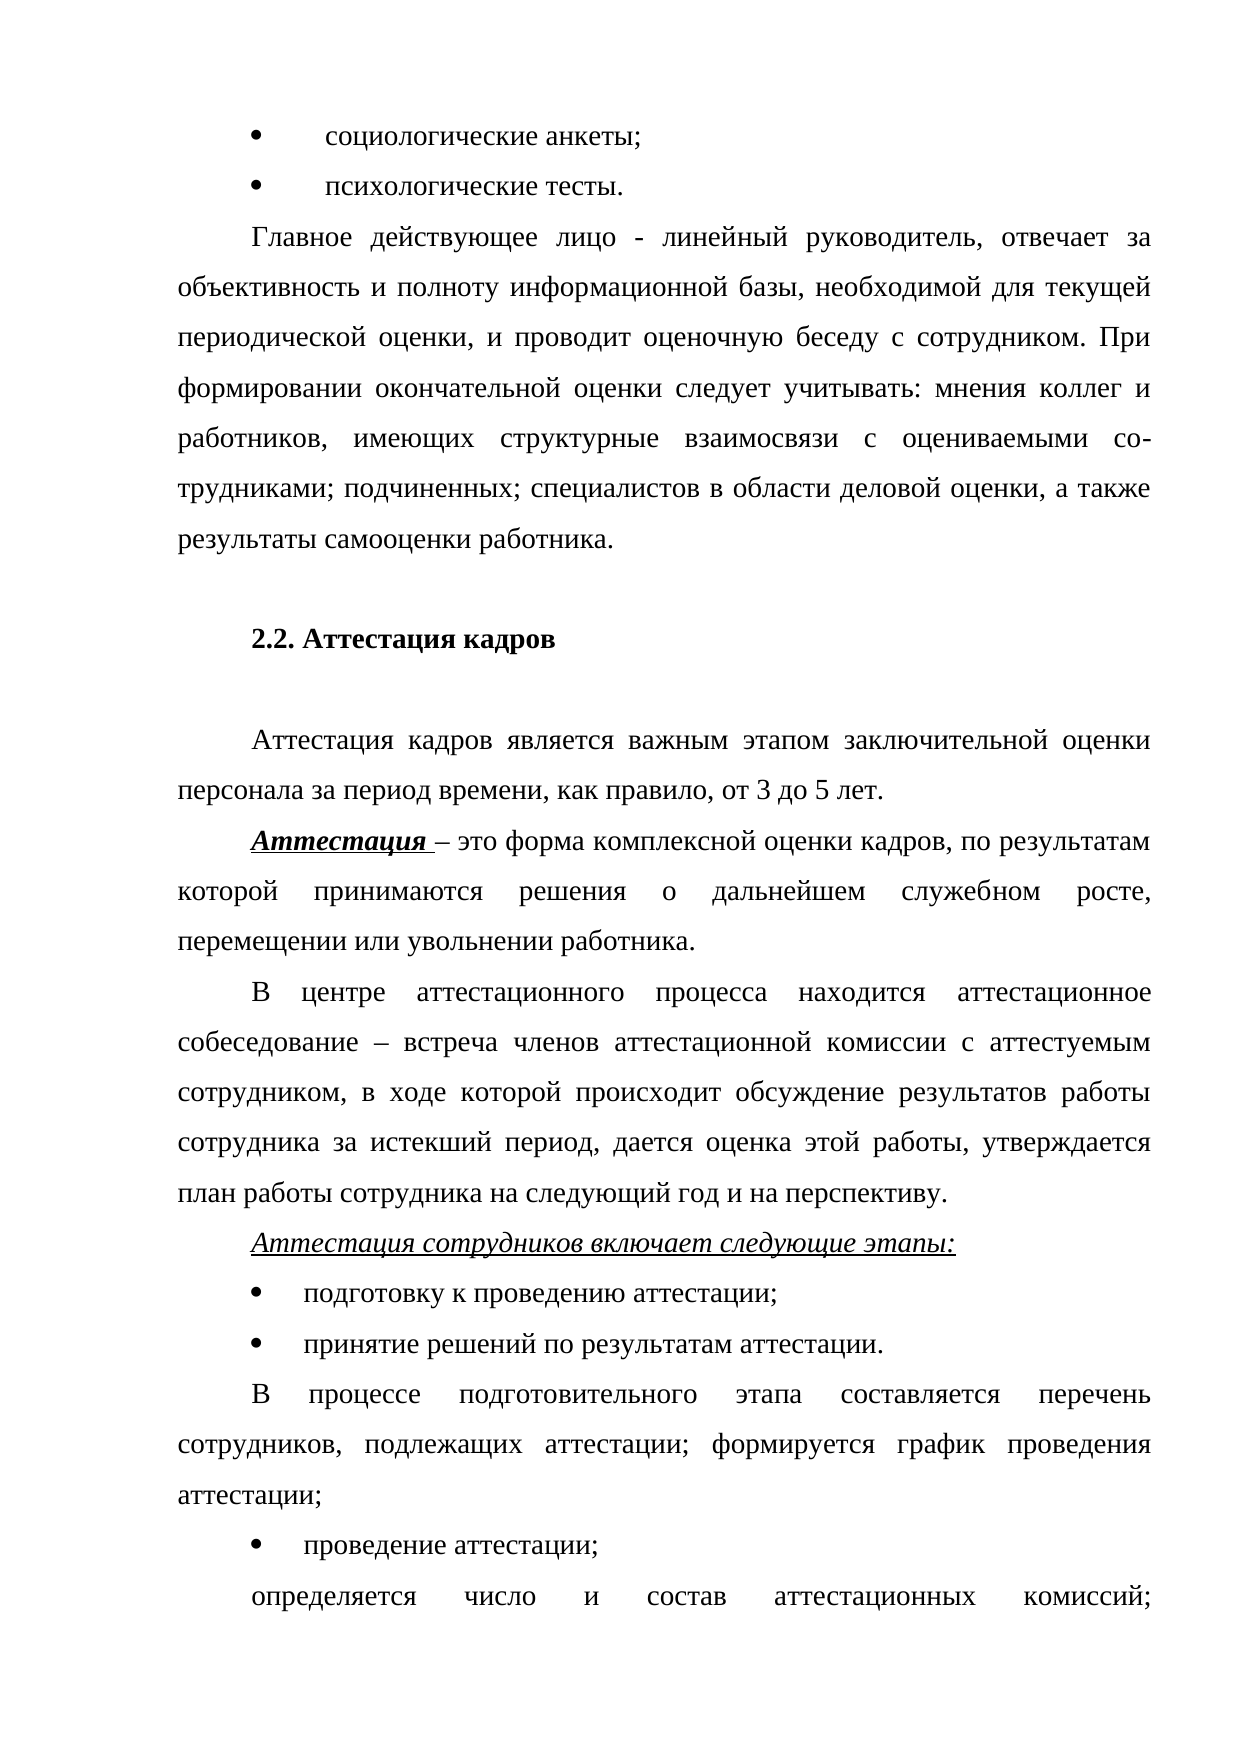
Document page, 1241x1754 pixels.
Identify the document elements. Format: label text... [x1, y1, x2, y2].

text Аттестация – это форма комплексной оценки кадров, по результатам которой принимаются решения о дальнейшем служебном росте, перемещении или увольнении работника. [177, 823, 1152, 957]
subtitle 2.2. Аттестация кадров [177, 621, 1152, 655]
text Главное действующее лицо - линейный руководитель, отвечает за объективность и полноту информационной базы, необходимой для текущей периодической оценки, и проводит оценочную беседу с сотрудником. При формировании окончательной оценки следует учитывать: мнения коллег и работников, имеющих структурные взаимосвязи с оцениваемыми сотрудниками; подчиненных; специалистов в области деловой оценки, а также результаты самооценки работника. [177, 219, 1152, 554]
text Аттестация кадров является важным этапом заключительной оценки персонала за период времени, как правило, от 3 до 5 лет. [177, 722, 1152, 806]
list психологические тесты. [177, 168, 1152, 202]
text В центре аттестационного процесса находится аттестационное собеседование – встреча членов аттестационной комиссии с аттестуемым сотрудником, в ходе которой происходит обсуждение результатов работы сотрудника за истекший период, дается оценка этой работы, утверждается план работы сотрудника на следующий год и на перспективу. [177, 974, 1152, 1208]
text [177, 1578, 1152, 1611]
text В процессе подготовительного этапа составляется перечень сотрудников, подлежащих аттестации; формируется график проведения аттестации; [177, 1376, 1152, 1511]
list социологические анкеты; [177, 118, 1152, 152]
list принятие решений по результатам аттестации. [177, 1326, 1152, 1359]
text Аттестация сотрудников включает следующие этапы: [177, 1225, 1152, 1259]
list подготовку к проведению аттестации; [177, 1276, 1152, 1309]
list проведение аттестации; [177, 1527, 1152, 1561]
